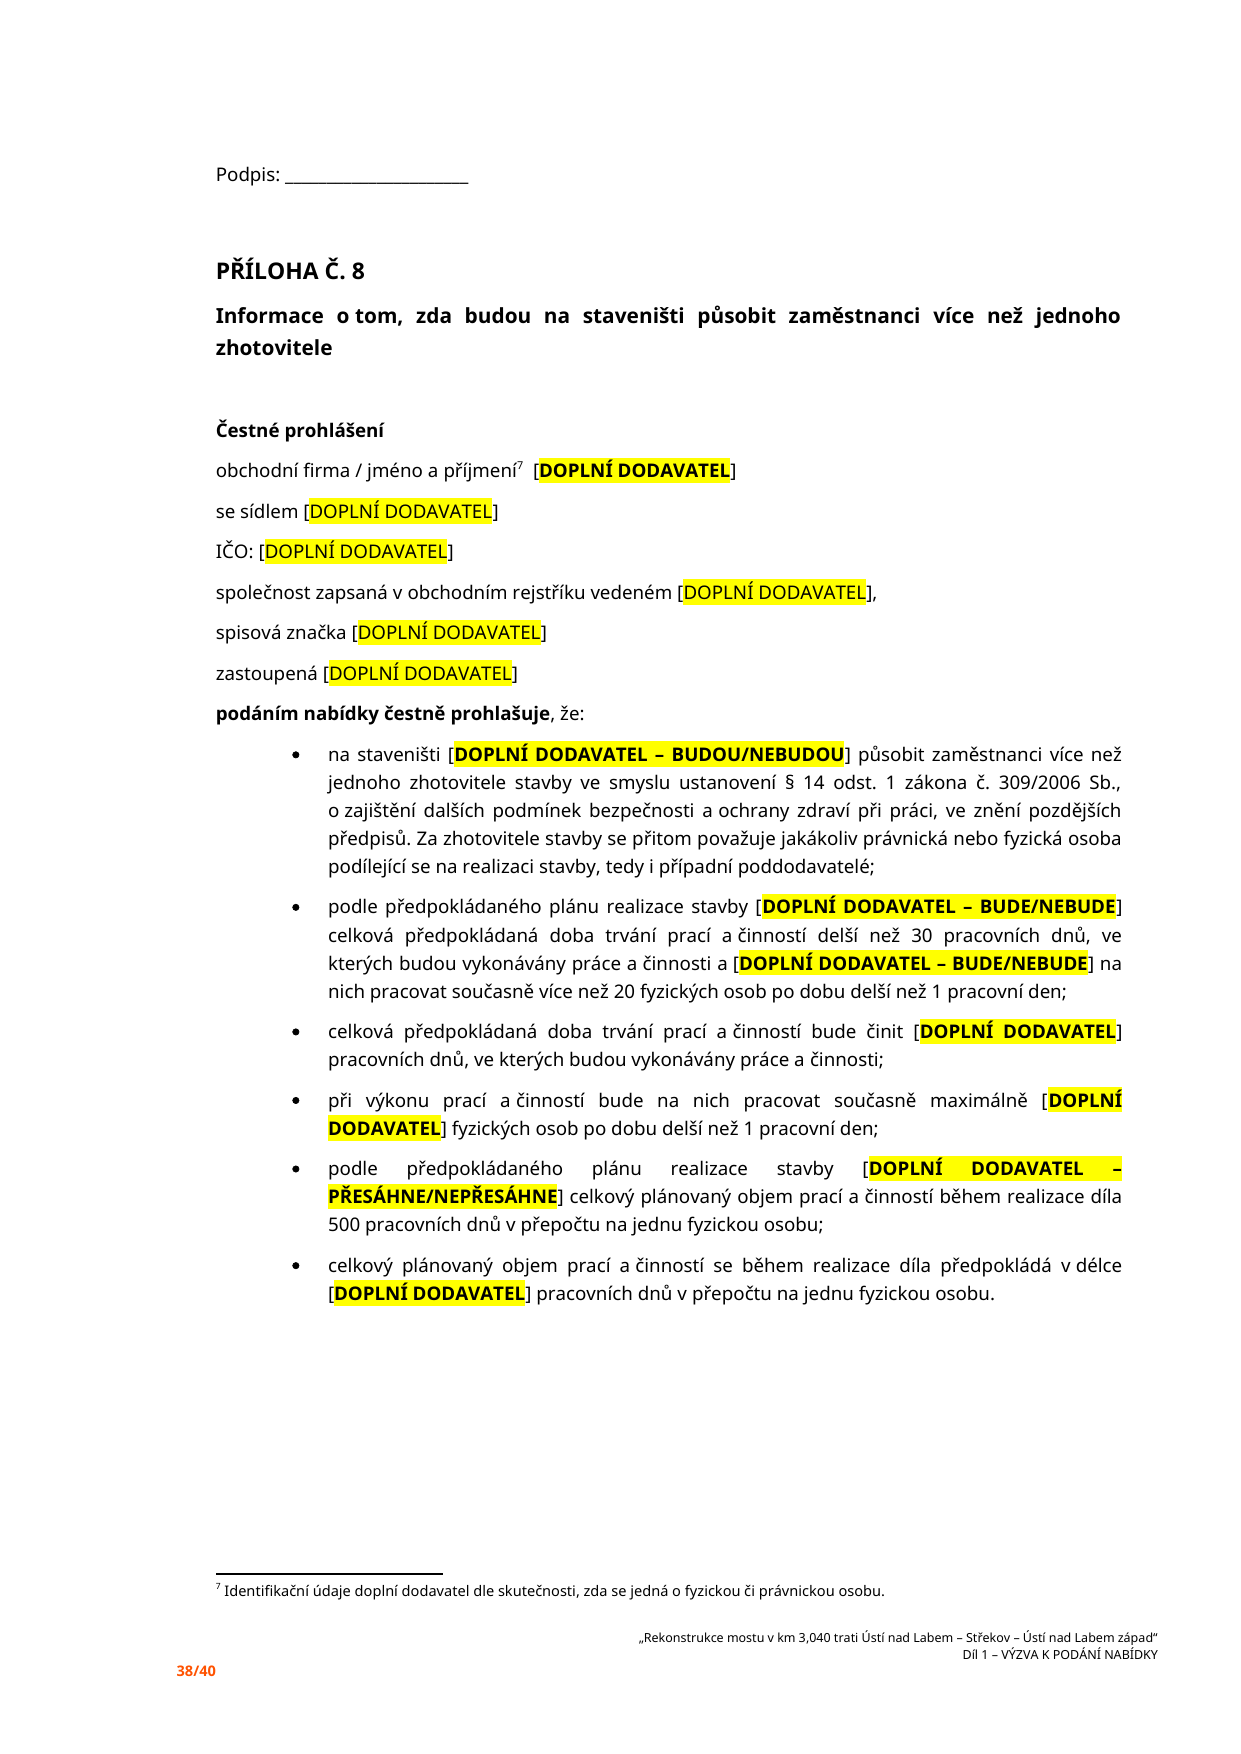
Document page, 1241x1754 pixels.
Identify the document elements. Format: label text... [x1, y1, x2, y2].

text Informace o tom, zda budou na staveništi působit zaměstnanci více než jednoho zhotovitele [216, 302, 1122, 361]
text zastoupená [DOPLNÍ DODAVATEL] [216, 660, 329, 686]
text podle předpokládaného plánu realizace stavby [DOPLNÍ DODAVATEL – PŘESÁHNE/NEPŘESÁHNE] celkový plánovaný objem prací a činností během realizace díla 500 pracovních dnů v přepočtu na jednu fyzickou osobu; [292, 1156, 1122, 1237]
text společnost zapsaná v obchodním rejstříku vedeném [DOPLNÍ DODAVATEL], [216, 579, 683, 605]
text podáním nabídky čestně prohlašuje, že: [216, 701, 1122, 726]
text spisová značka [DOPLNÍ DODAVATEL] [216, 620, 358, 645]
text při výkonu prací a činností bude na nich pracovat současně maximálně [DOPLNÍ DODAVATEL] fyzických osob po dobu delší než 1 pracovní den; [292, 1087, 1122, 1141]
text IČO: [DOPLNÍ DODAVATEL] [447, 539, 1122, 564]
text na staveništi [DOPLNÍ DODAVATEL – BUDOU/NEBUDOU] působit zaměstnanci více než jednoho zhotovitele stavby ve smyslu ustanovení § 14 odst. 1 zákona č. 309/2006 Sb., o zajištění dalších podmínek bezpečnosti a ochrany zdraví při práci, ve znění pozdějších předpisů. Za zhotovitele stavby se přitom považuje jakákoliv právnická nebo fyzická osoba podílející se na realizaci stavby, tedy i případní poddodavatelé; [292, 741, 1122, 879]
text Příloha č. 8 [216, 255, 1122, 286]
text Podpis: ______________________ [216, 161, 1122, 187]
text společnost zapsaná v obchodním rejstříku vedeném [DOPLNÍ DODAVATEL], [866, 579, 1122, 605]
text se sídlem [DOPLNÍ DODAVATEL] [216, 498, 309, 524]
text zastoupená [DOPLNÍ DODAVATEL] [512, 660, 1122, 686]
text celková předpokládaná doba trvání prací a činností bude činit [DOPLNÍ DODAVATEL] pracovních dnů, ve kterých budou vykonávány práce a činnosti; [292, 1018, 1122, 1072]
text spisová značka [DOPLNÍ DODAVATEL] [541, 620, 1122, 645]
text Čestné prohlášení [216, 417, 1122, 443]
text obchodní firma / jméno a příjmení [DOPLNÍ DODAVATEL] [216, 458, 539, 483]
text se sídlem [DOPLNÍ DODAVATEL] [492, 498, 1122, 524]
text podle předpokládaného plánu realizace stavby [DOPLNÍ DODAVATEL – BUDE/NEBUDE] celková předpokládaná doba trvání prací a činností delší než 30 pracovních dnů, ve kterých budou vykonávány práce a činnosti a [DOPLNÍ DODAVATEL – BUDE/NEBUDE] na nich pracovat současně více než 20 fyzických osob po dobu delší než 1 pracovní den; [292, 894, 1122, 1003]
text celkový plánovaný objem prací a činností se během realizace díla předpokládá v délce [DOPLNÍ DODAVATEL] pracovních dnů v přepočtu na jednu fyzickou osobu. [292, 1252, 1122, 1306]
text obchodní firma / jméno a příjmení [DOPLNÍ DODAVATEL] [730, 458, 1122, 483]
